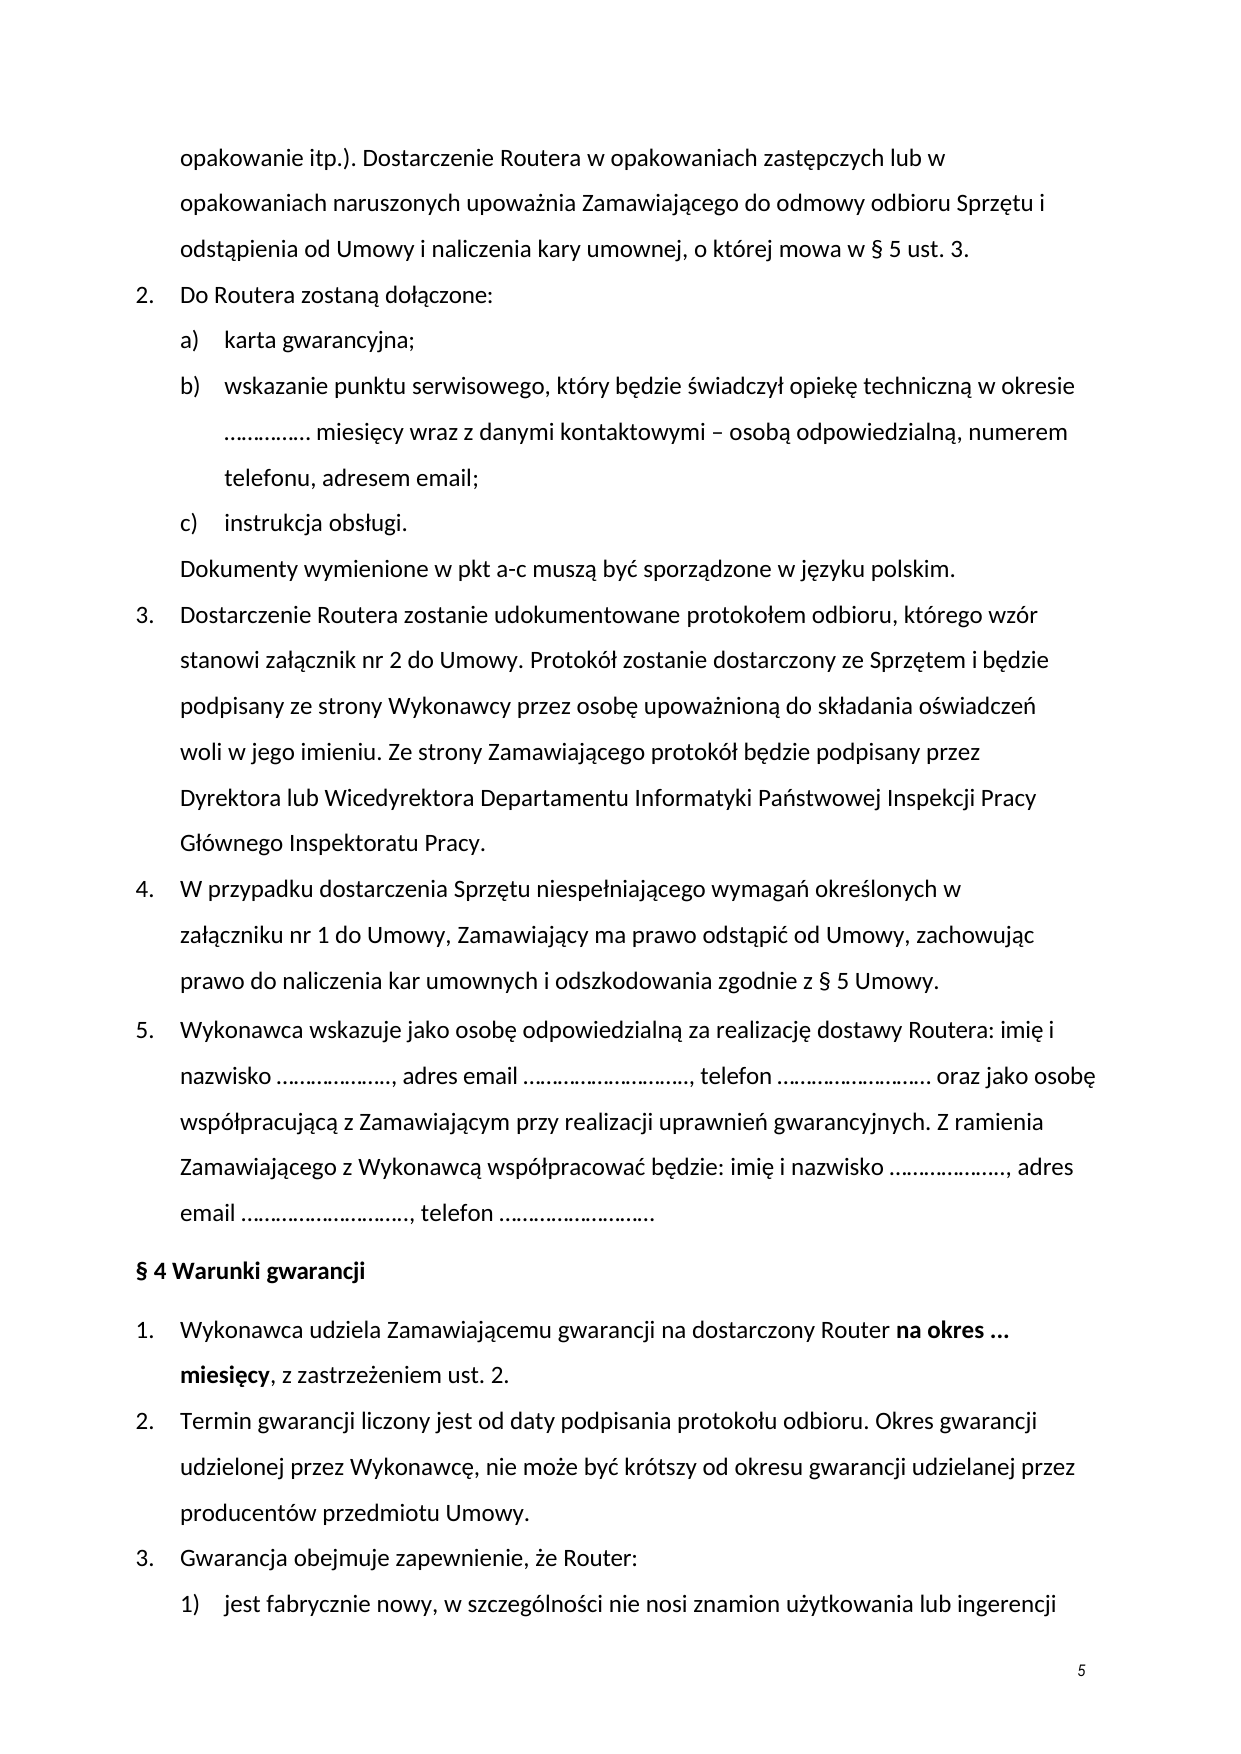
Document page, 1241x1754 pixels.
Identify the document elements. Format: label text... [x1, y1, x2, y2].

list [135, 142, 1080, 264]
list Termin gwarancji liczony jest od daty podpisania protokołu odbioru. Okres gwarancji udzielonej przez Wykonawcę, nie może być krótszy od okresu gwarancji udzielanej przez producentów przedmiotu Umowy. [135, 1405, 1103, 1527]
text Dokumenty wymienione w pkt a-c muszą być sporządzone w języku polskim. [180, 553, 1094, 584]
list wskazanie punktu serwisowego, który będzie świadczył opiekę techniczną w okresie …………… miesięcy wraz z danymi kontaktowymi – osobą odpowiedzialną, numerem telefonu, adresem email; [180, 370, 1103, 492]
list Do Routera zostaną dołączone: [135, 279, 1103, 309]
list W przypadku dostarczenia Sprzętu niespełniającego wymagań określonych w załączniku nr 1 do Umowy, Zamawiający ma prawo odstąpić od Umowy, zachowując prawo do naliczenia kar umownych i odszkodowania zgodnie z § 5 Umowy. [135, 873, 1068, 995]
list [180, 1588, 1077, 1618]
list instrukcja obsługi. [180, 507, 1038, 538]
list Wykonawca wskazuje jako osobę odpowiedzialną za realizację dostawy Routera: imię i nazwisko ……………….., adres email ……………………….., telefon ……………………… oraz jako osobę współpracującą z Zamawiającym przy realizacji uprawnień gwarancyjnych. Z ramienia Zamawiającego z Wykonawcą współpracować będzie: imię i nazwisko ……………….., adres email ……………………….., telefon ……………………… [135, 1014, 1103, 1228]
subtitle § 4 Warunki gwarancji [135, 1256, 1103, 1286]
list Dostarczenie Routera zostanie udokumentowane protokołem odbioru, którego wzór stanowi załącznik nr 2 do Umowy. Protokół zostanie dostarczony ze Sprzętem i będzie podpisany ze strony Wykonawcy przez osobę upoważnioną do składania oświadczeń woli w jego imieniu. Ze strony Zamawiającego protokół będzie podpisany przez Dyrektora lub Wicedyrektora Departamentu Informatyki Państwowej Inspekcji Pracy Głównego Inspektoratu Pracy. [135, 599, 1080, 858]
list Gwarancja obejmuje zapewnienie, że Router: [135, 1542, 1103, 1573]
list karta gwarancyjna; [180, 324, 1103, 355]
list Wykonawca udziela Zamawiającemu gwarancji na dostarczony Router na okres ... miesięcy, z zastrzeżeniem ust. 2. [135, 1314, 1037, 1390]
